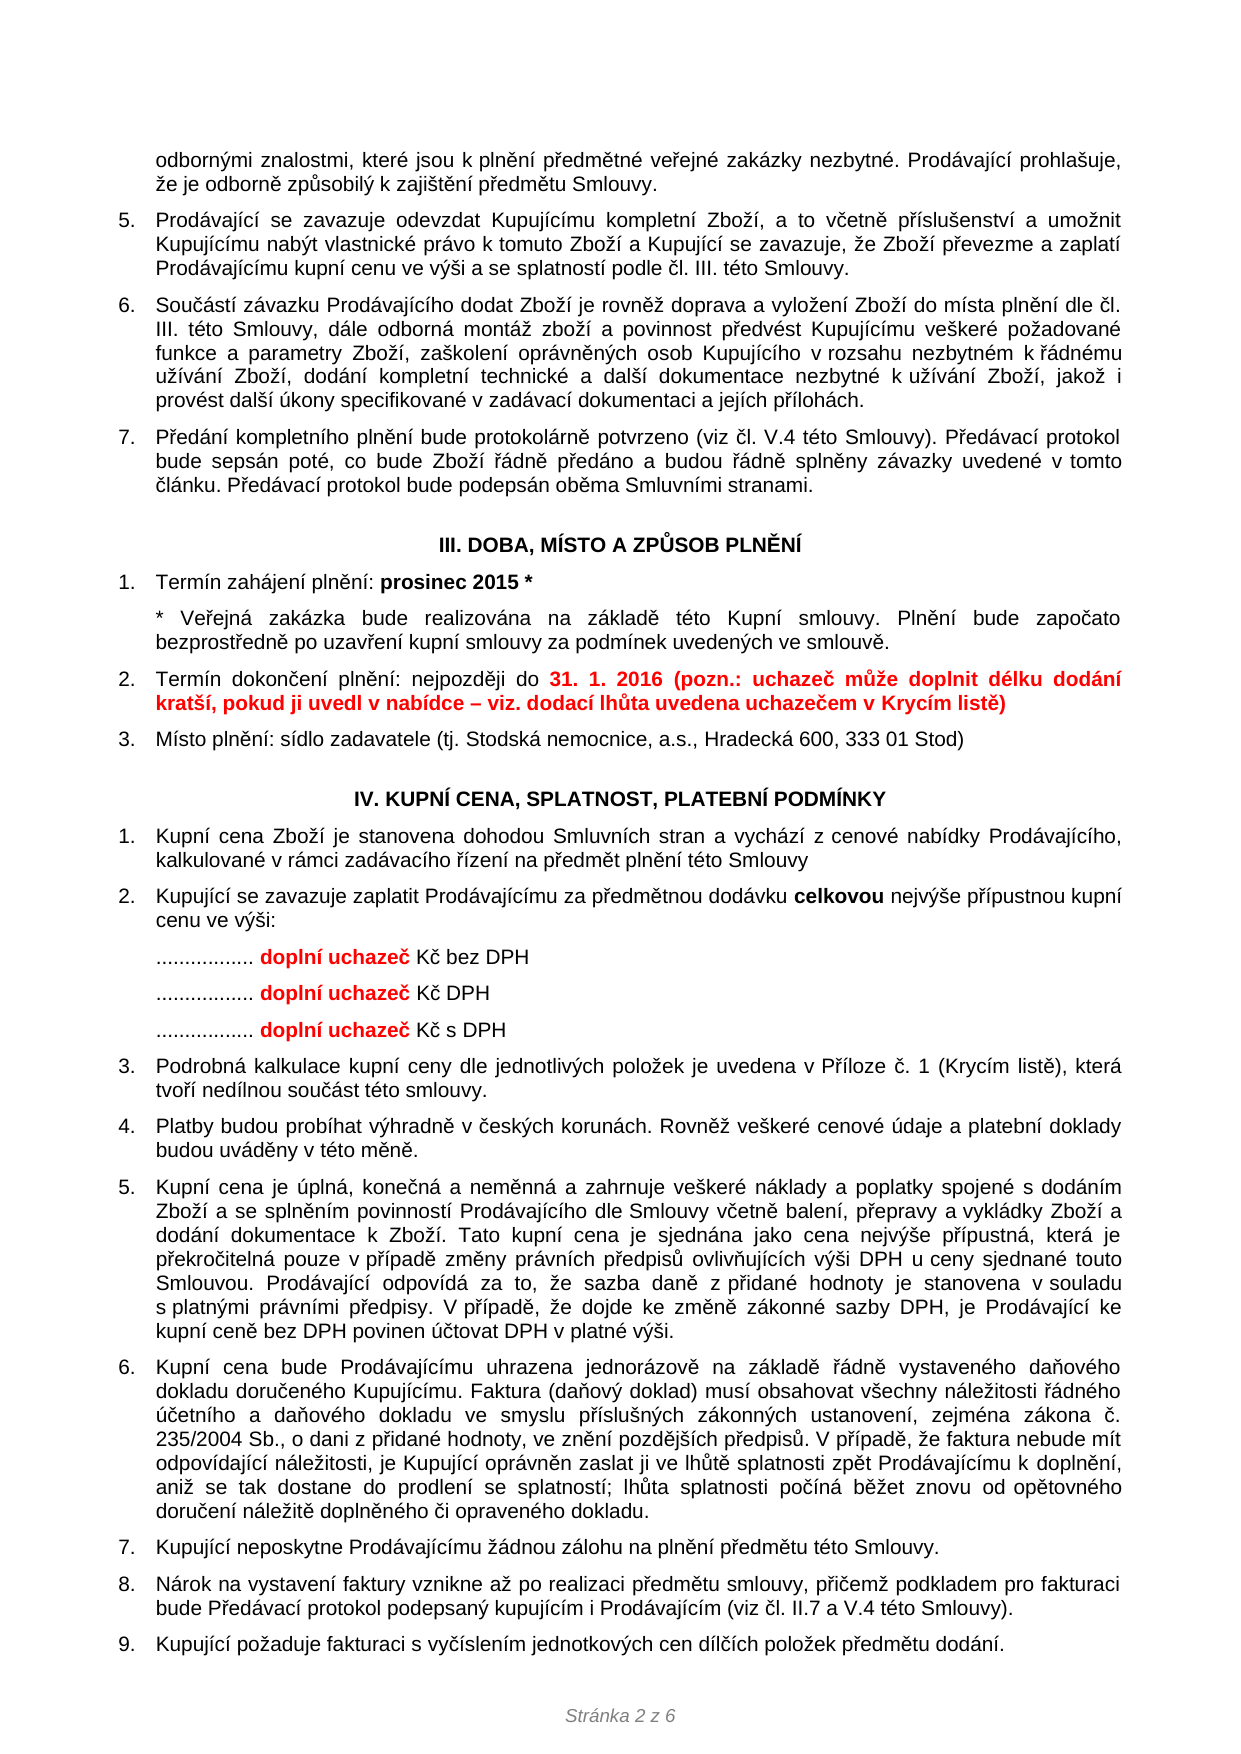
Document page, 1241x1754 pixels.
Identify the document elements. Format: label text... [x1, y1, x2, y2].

list Platby budou probíhat výhradně v českých korunách. Rovněž veškeré cenové údaje a platební doklady budou uváděny v této měně. [118, 1114, 1122, 1162]
text III. DOBA, MÍSTO A ZPŮSOB PLNĚNÍ [118, 533, 1122, 557]
list Kupující se zavazuje zaplatit Prodávajícímu za předmětnou dodávku celkovou nejvýše přípustnou kupní cenu ve výši: [118, 884, 1122, 932]
text ................. doplní uchazeč Kč bez DPH [156, 944, 1122, 968]
text ................. doplní uchazeč Kč s DPH [156, 1017, 1122, 1041]
text * Veřejná zakázka bude realizována na základě této Kupní smlouvy. Plnění bude započato bezprostředně po uzavření kupní smlouvy za podmínek uvedených ve smlouvě. [155, 606, 1122, 654]
text IV. KUPNÍ CENA, SPLATNOST, PLATEBNÍ PODMÍNKY [118, 787, 1122, 811]
list Kupní cena Zboží je stanovena dohodou Smluvních stran a vychází z cenové nabídky Prodávajícího, kalkulované v rámci zadávacího řízení na předmět plnění této Smlouvy [118, 824, 1122, 872]
text ................. doplní uchazeč Kč DPH [156, 981, 1122, 1005]
list Předání kompletního plnění bude protokolárně potvrzeno (viz čl. V.4 této Smlouvy). Předávací protokol bude sepsán poté, co bude Zboží řádně předáno a budou řádně splněny závazky uvedené v tomto článku. Předávací protokol bude podepsán oběma Smluvními stranami. [118, 425, 1122, 497]
list Termín zahájení plnění: prosinec 2015 * [118, 569, 1122, 593]
list Podrobná kalkulace kupní ceny dle jednotlivých položek je uvedena v Příloze č. 1 (Krycím listě), která tvoří nedílnou součást této smlouvy. [118, 1054, 1122, 1102]
list Součástí závazku Prodávajícího dodat Zboží je rovněž doprava a vyložení Zboží do místa plnění dle čl. III. této Smlouvy, dále odborná montáž zboží a povinnost předvést Kupujícímu veškeré požadované funkce a parametry Zboží, zaškolení oprávněných osob Kupujícího v rozsahu nezbytném k řádnému užívání Zboží, dodání kompletní technické a další dokumentace nezbytné k užívání Zboží, jakož i provést další úkony specifikované v zadávací dokumentaci a jejích přílohách. [118, 292, 1122, 412]
list Nárok na vystavení faktury vznikne až po realizaci předmětu smlouvy, přičemž podkladem pro fakturaci bude Předávací protokol podepsaný kupujícím i Prodávajícím (viz čl. II.7 a V.4 této Smlouvy). [118, 1572, 1122, 1619]
list Termín dokončení plnění: nejpozději do 31. 1. 2016 (pozn.: uchazeč může doplnit délku dodání kratší, pokud ji uvedl v nabídce – viz. dodací lhůta uvedena uchazečem v Krycím listě) [118, 666, 1122, 714]
list Prodávající se zavazuje odevzdat Kupujícímu kompletní Zboží, a to včetně příslušenství a umožnit Kupujícímu nabýt vlastnické právo k tomuto Zboží a Kupující se zavazuje, že Zboží převezme a zaplatí Prodávajícímu kupní cenu ve výši a se splatností podle čl. III. této Smlouvy. [118, 208, 1122, 280]
list Kupní cena je úplná, konečná a neměnná a zahrnuje veškeré náklady a poplatky spojené s dodáním Zboží a se splněním povinností Prodávajícího dle Smlouvy včetně balení, přepravy a vykládky Zboží a dodání dokumentace k Zboží. Tato kupní cena je sjednána jako cena nejvýše přípustná, která je překročitelná pouze v případě změny právních předpisů ovlivňujících výši DPH u ceny sjednané touto Smlouvou. Prodávající odpovídá za to, že sazba daně z přidané hodnoty je stanovena v souladu s platnými právními předpisy. V případě, že dojde ke změně zákonné sazby DPH, je Prodávající ke kupní ceně bez DPH povinen účtovat DPH v platné výši. [118, 1175, 1122, 1342]
list Kupující požaduje fakturaci s vyčíslením jednotkových cen dílčích položek předmětu dodání. [118, 1632, 1122, 1656]
list Kupní cena bude Prodávajícímu uhrazena jednorázově na základě řádně vystaveného daňového dokladu doručeného Kupujícímu. Faktura (daňový doklad) musí obsahovat všechny náležitosti řádného účetního a daňového dokladu ve smyslu příslušných zákonných ustanovení, zejména zákona č. 235/2004 Sb., o dani z přidané hodnoty, ve znění pozdějších předpisů. V případě, že faktura nebude mít odpovídající náležitosti, je Kupující oprávněn zaslat ji ve lhůtě splatnosti zpět Prodávajícímu k doplnění, aniž se tak dostane do prodlení se splatností; lhůta splatnosti počíná běžet znovu od opětovného doručení náležitě doplněného či opraveného dokladu. [118, 1355, 1122, 1523]
list Místo plnění: sídlo zadavatele (tj. Stodská nemocnice, a.s., Hradecká 600, 333 01 Stod) [118, 727, 1122, 751]
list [118, 148, 1122, 196]
list Kupující neposkytne Prodávajícímu žádnou zálohu na plnění předmětu této Smlouvy. [118, 1535, 1122, 1559]
